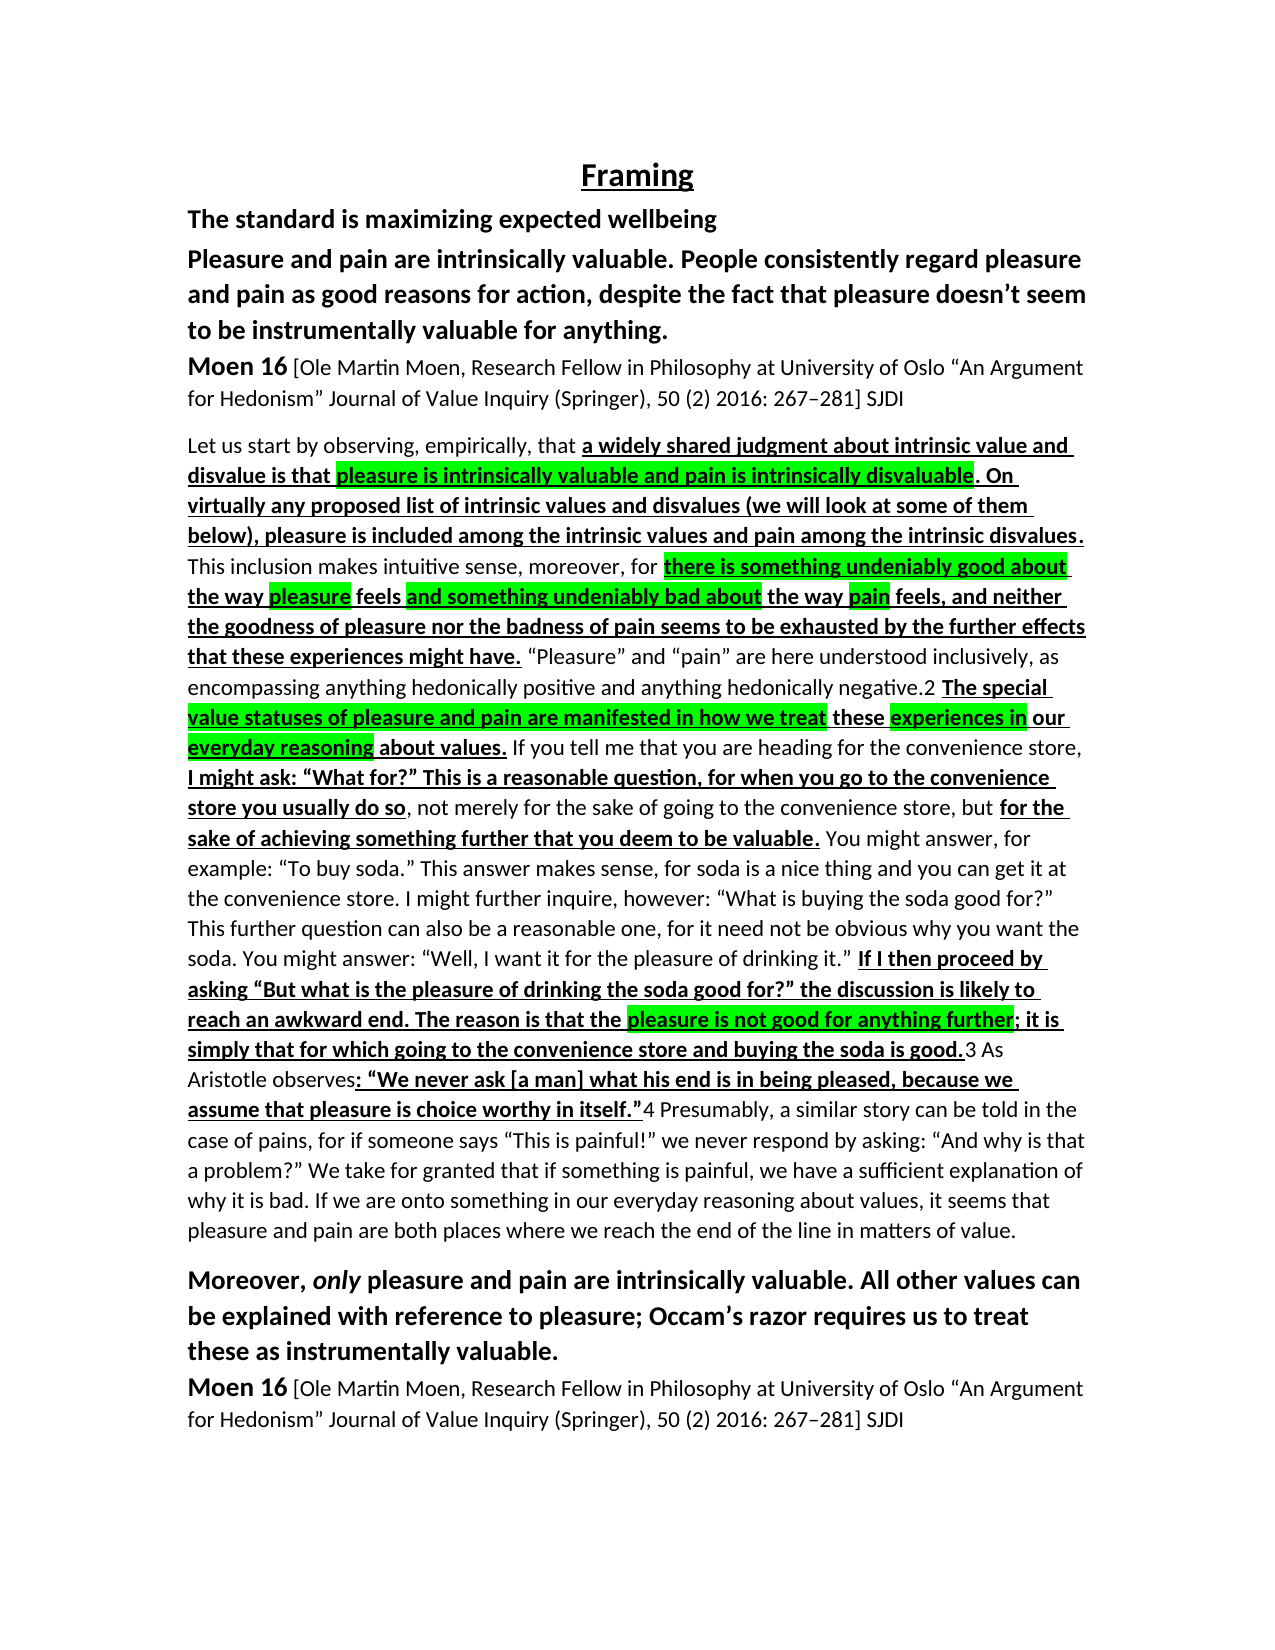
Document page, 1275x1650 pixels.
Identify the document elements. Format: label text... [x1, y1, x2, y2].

text Moreover, only pleasure and pain are intrinsically valuable. All other values can be explained with reference to pleasure; Occam’s razor requires us to treat these as instrumentally valuable. [187, 1263, 1087, 1368]
text Pleasure and pain are intrinsically valuable. People consistently regard pleasure and pain as good reasons for action, despite the fact that pleasure doesn’t seem to be instrumentally valuable for anything. [187, 242, 1087, 346]
text The standard is maximizing expected wellbeing [187, 202, 1087, 235]
text Moen 16 [Ole Martin Moen, Research Fellow in Philosophy at University of Oslo “An Argument for Hedonism” Journal of Value Inquiry (Springer), 50 (2) 2016: 267–281] SJDI [187, 349, 1087, 412]
subtitle Framing [187, 154, 1087, 195]
text Moen 16 [Ole Martin Moen, Research Fellow in Philosophy at University of Oslo “An Argument for Hedonism” Journal of Value Inquiry (Springer), 50 (2) 2016: 267–281] SJDI [187, 1370, 1087, 1433]
text Let us start by observing, empirically, that a widely shared judgment about intrinsic value and disvalue is that pleasure is intrinsically valuable and pain is intrinsically disvaluable. On virtually any proposed list of intrinsic values and disvalues (we will look at some of them below), pleasure is included among the intrinsic values and pain among the intrinsic disvalues. This inclusion makes intuitive sense, moreover, for there is something undeniably good about the way pleasure feels and something undeniably bad about the way pain feels, and neither the goodness of pleasure nor the badness of pain seems to be exhausted by the further effects that these experiences might have. “Pleasure” and “pain” are here understood inclusively, as encompassing anything hedonically positive and anything hedonically negative.2 The special value statuses of pleasure and pain are manifested in how we treat these experiences in our everyday reasoning about values. If you tell me that you are heading for the convenience store, I might ask: “What for?” This is a reasonable question, for when you go to the convenience store you usually do so, not merely for the sake of going to the convenience store, but for the sake of achieving something further that you deem to be valuable. You might answer, for example: “To buy soda.” This answer makes sense, for soda is a nice thing and you can get it at the convenience store. I might further inquire, however: “What is buying the soda good for?” This further question can also be a reasonable one, for it need not be obvious why you want the soda. You might answer: “Well, I want it for the pleasure of drinking it.” If I then proceed by asking “But what is the pleasure of drinking the soda good for?” the discussion is likely to reach an awkward end. The reason is that the pleasure is not good for anything further; it is simply that for which going to the convenience store and buying the soda is good.3 As Aristotle observes: “We never ask [a man] what his end is in being pleased, because we assume that pleasure is choice worthy in itself.”4 Presumably, a similar story can be told in the case of pains, for if someone says “This is painful!” we never respond by asking: “And why is that a problem?” We take for granted that if something is painful, we have a sufficient explanation of why it is bad. If we are onto something in our everyday reasoning about values, it seems that pleasure and pain are both places where we reach the end of the line in matters of value. [187, 431, 1087, 1244]
